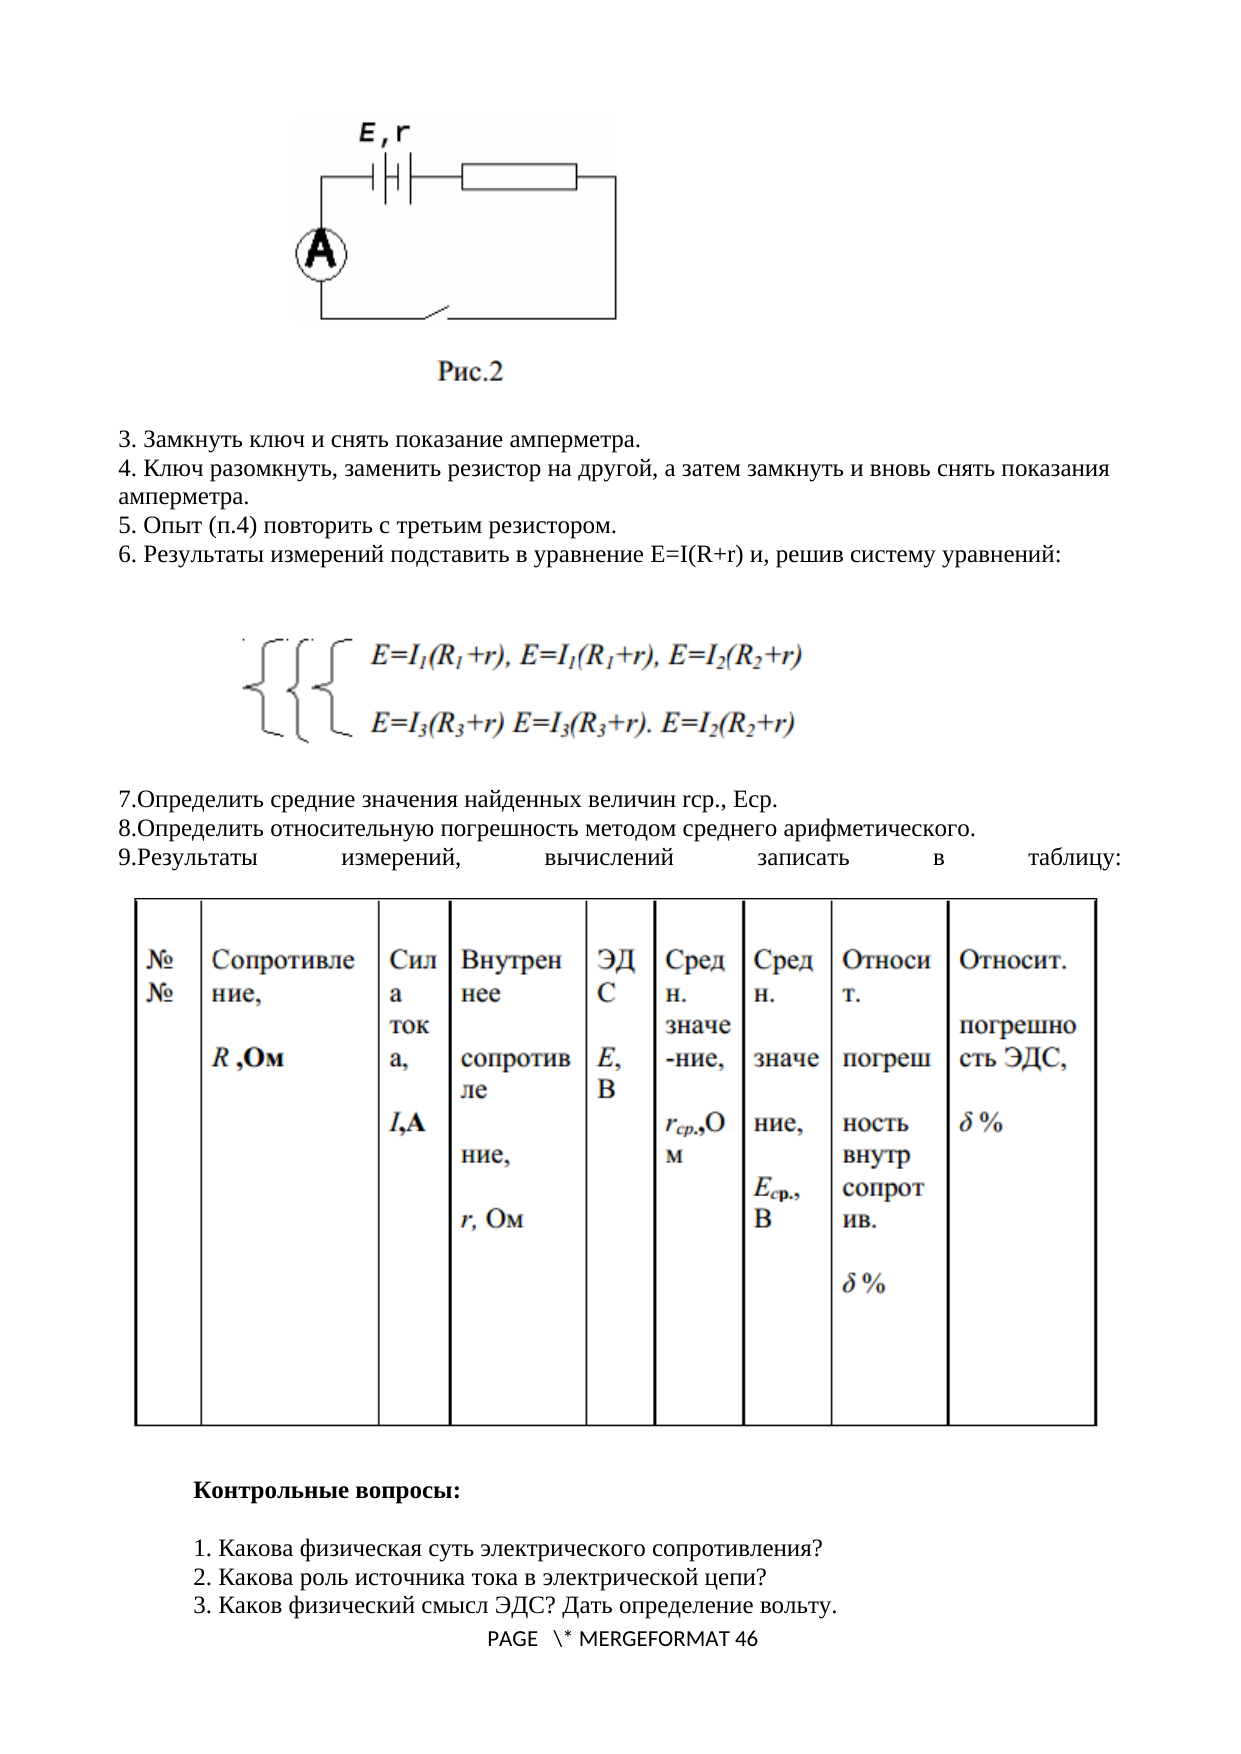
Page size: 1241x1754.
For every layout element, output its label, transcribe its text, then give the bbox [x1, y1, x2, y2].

text 9.Результаты измерений, вычислений записать в таблицу: [118, 842, 1122, 898]
text 4. Ключ разомкнуть, заменить резистор на другой, а затем замкнуть и вновь снять показания амперметра. [118, 453, 1122, 510]
text 6. Результаты измерений подставить в уравнение E=I(R+r) и, решив систему уравнений: [118, 539, 1122, 568]
text 3. Каков физический смысл ЭДС? Дать определение вольту. [193, 1590, 1122, 1619]
text Контрольные вопросы: [193, 1475, 1122, 1504]
picture [230, 118, 706, 395]
text 2. Какова роль источника тока в электрической цепи? [193, 1562, 1122, 1590]
text 5. Опыт (п.4) повторить с третьим резистором. [118, 510, 1122, 539]
text 8.Определить относительную погрешность методом среднего арифметического. [118, 813, 1122, 842]
picture [118, 898, 1123, 1446]
text 1. Какова физическая суть электрического сопротивления? [193, 1533, 1122, 1562]
text 7.Определить средние значения найденных величин rср., Eср. [118, 784, 1122, 813]
text 3. Замкнуть ключ и снять показание амперметра. [118, 424, 1122, 453]
picture [193, 625, 931, 756]
